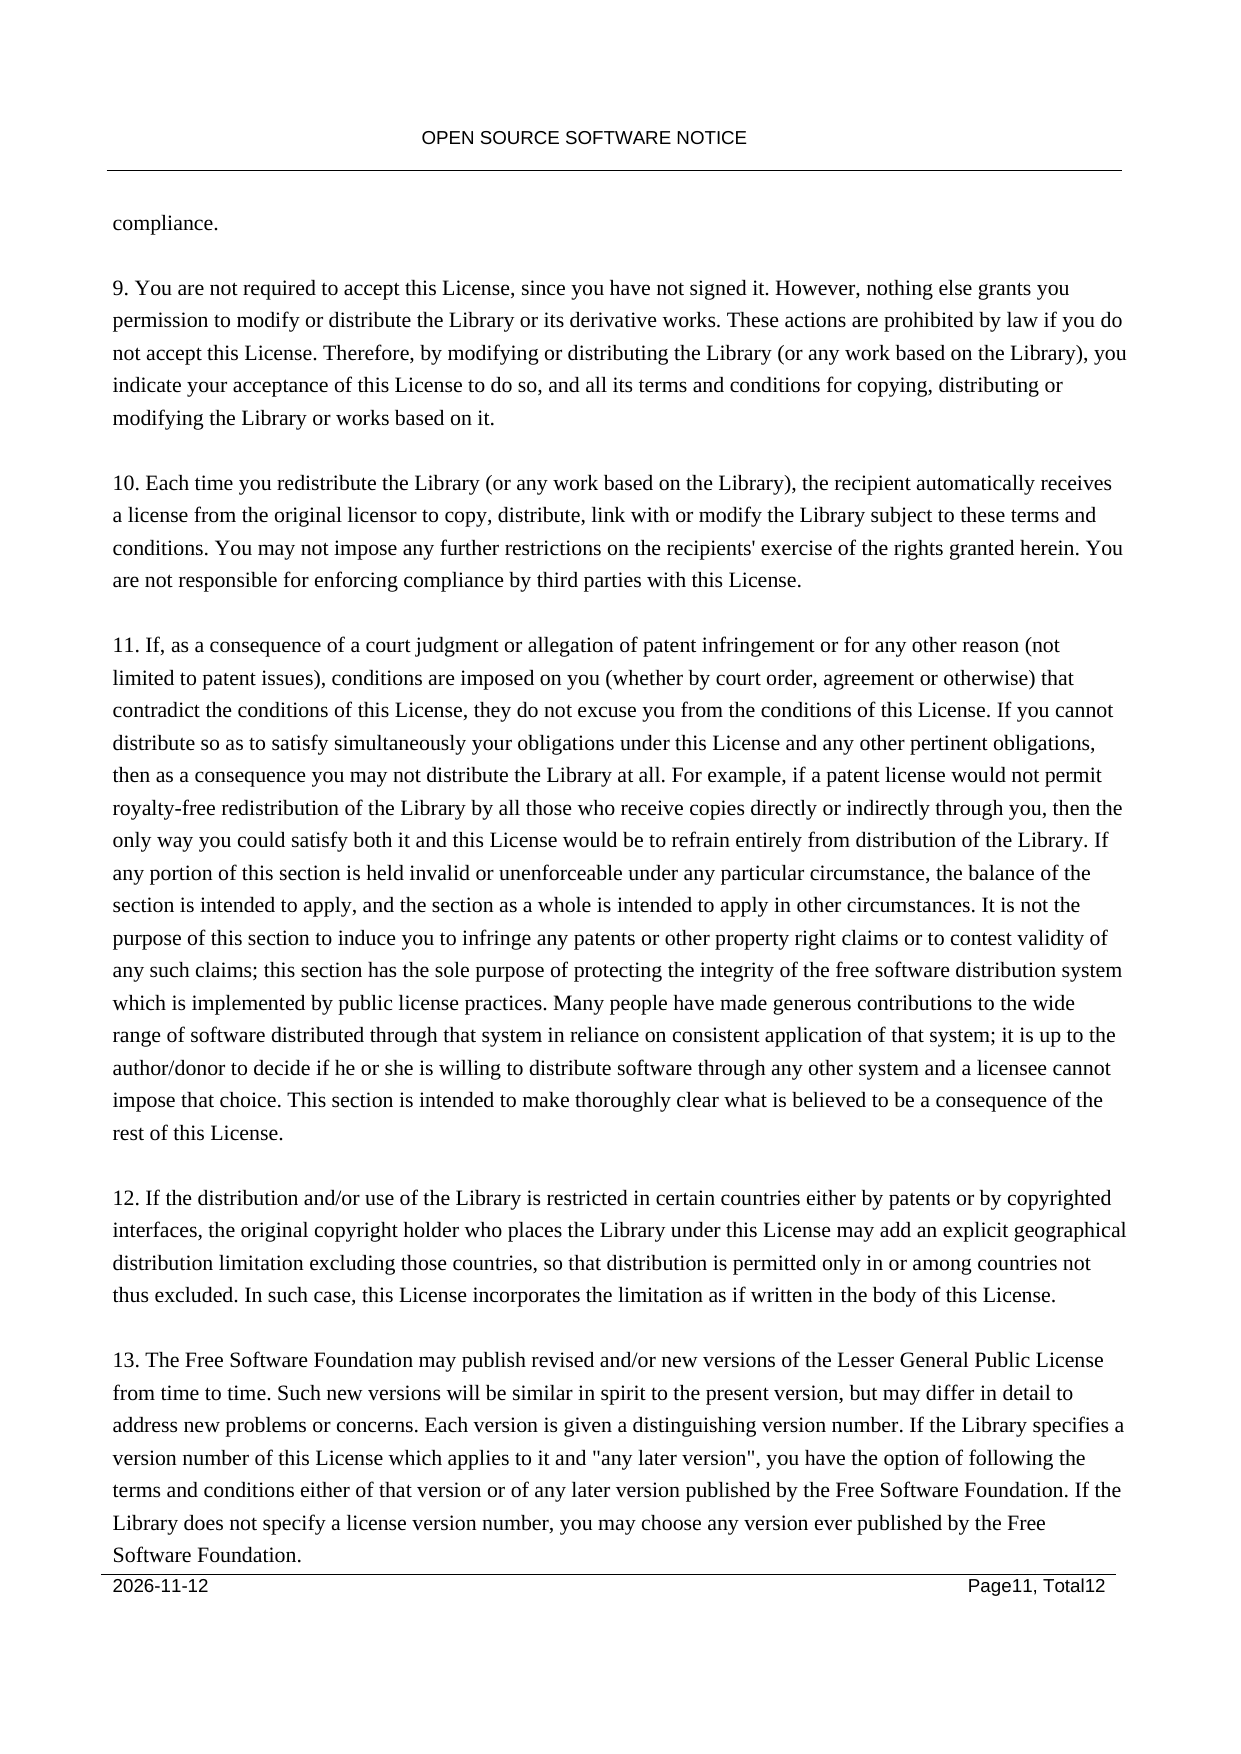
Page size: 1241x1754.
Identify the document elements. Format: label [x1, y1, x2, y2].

text [112, 206, 1128, 1571]
